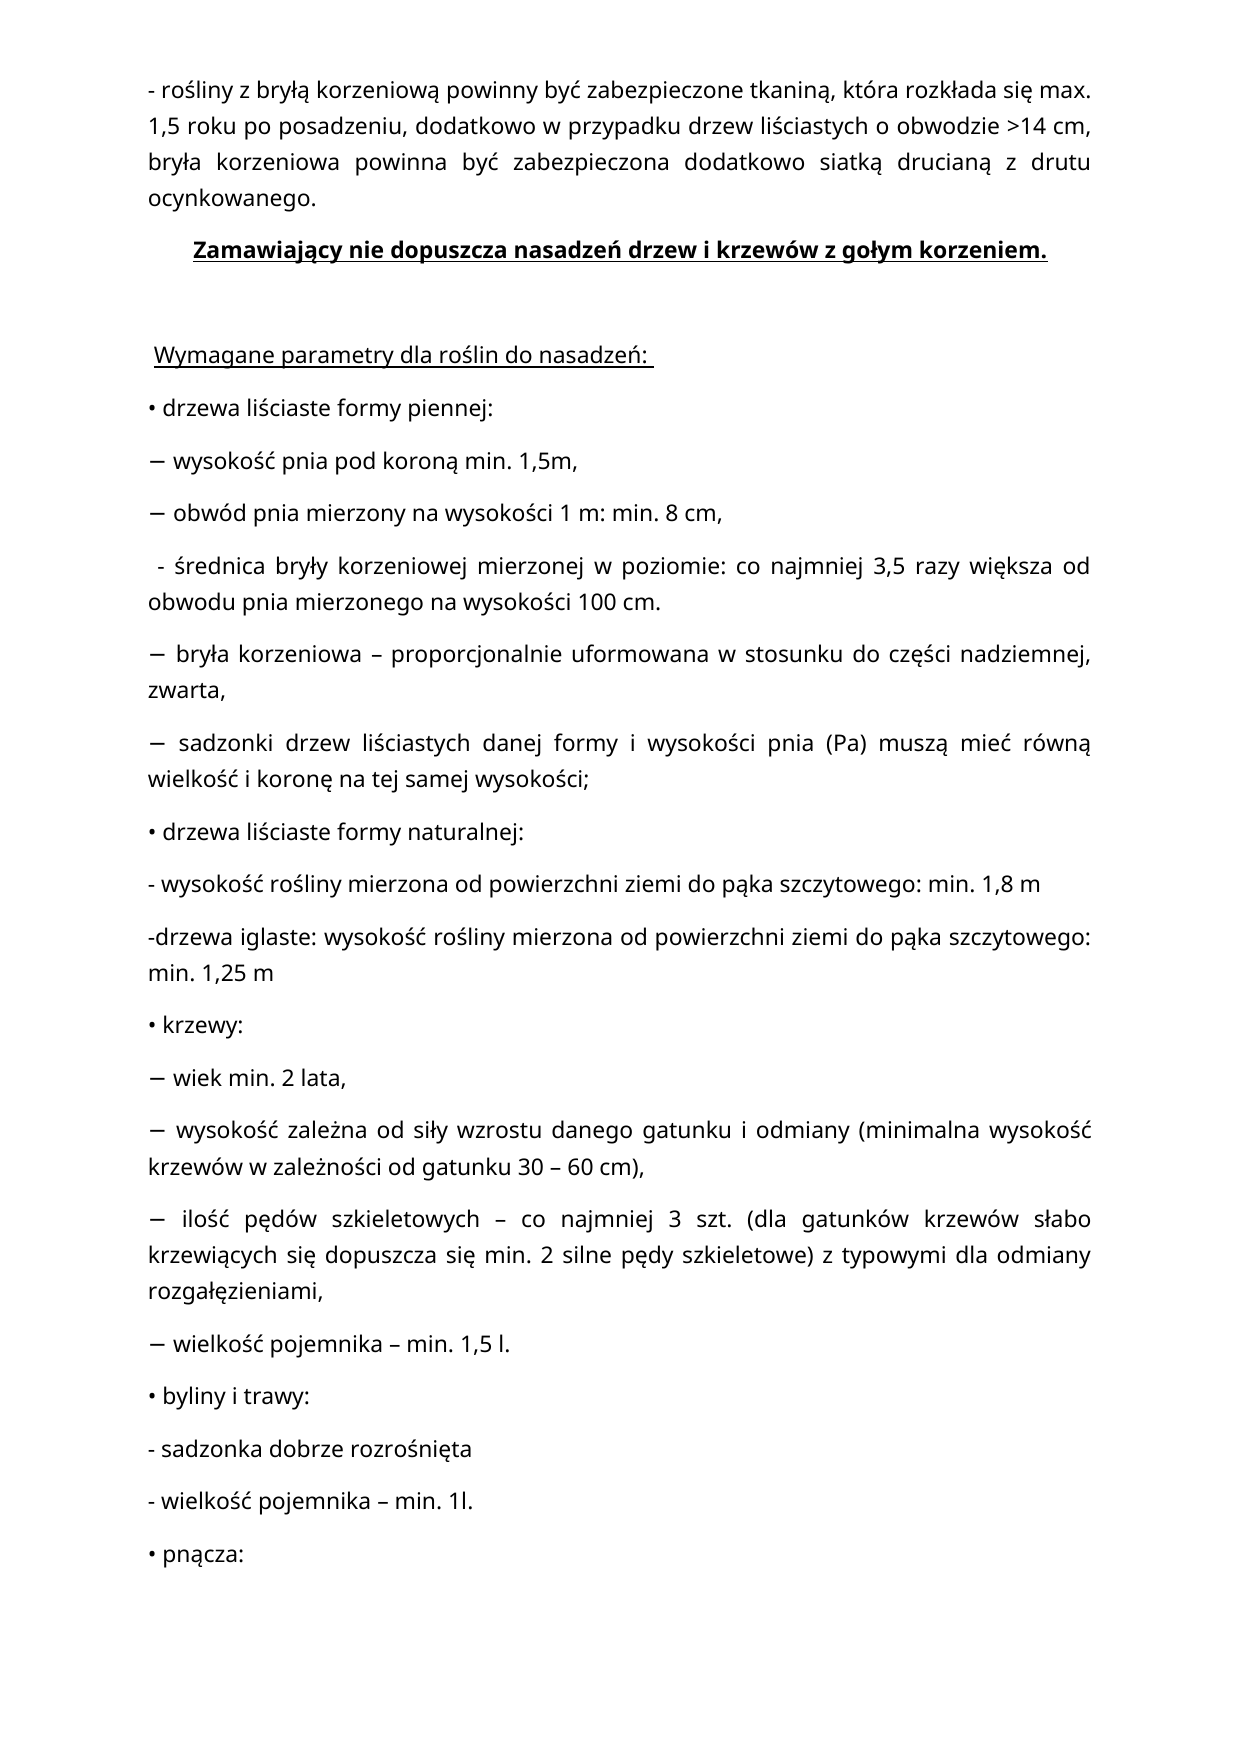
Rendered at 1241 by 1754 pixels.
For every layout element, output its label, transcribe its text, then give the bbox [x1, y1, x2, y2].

text − sadzonki drzew liściastych danej formy i wysokości pnia (Pa) muszą mieć równą wielkość i koronę na tej samej wysokości; [148, 727, 1093, 794]
text − wiek min. 2 lata, [148, 1062, 1093, 1093]
text • pnącza: [148, 1538, 1093, 1569]
text • byliny i trawy: [148, 1380, 1093, 1411]
text − wielkość pojemnika – min. 1,5 l. [148, 1327, 1093, 1359]
text • drzewa liściaste formy naturalnej: [148, 816, 1093, 847]
text Zamawiający nie dopuszcza nasadzeń drzew i krzewów z gołym korzeniem. [148, 234, 1093, 266]
text Wymagane parametry dla roślin do nasadzeń: [148, 339, 1093, 371]
text - wysokość rośliny mierzona od powierzchni ziemi do pąka szczytowego: min. 1,8 m [148, 868, 1093, 899]
text • krzewy: [148, 1009, 1093, 1041]
text − wysokość pnia pod koroną min. 1,5m, [148, 445, 1093, 476]
text − ilość pędów szkieletowych – co najmniej 3 szt. (dla gatunków krzewów słabo krzewiących się dopuszcza się min. 2 silne pędy szkieletowe) z typowymi dla odmiany rozgałęzieniami, [148, 1203, 1093, 1306]
text - rośliny z bryłą korzeniową powinny być zabezpieczone tkaniną, która rozkłada się max. 1,5 roku po posadzeniu, dodatkowo w przypadku drzew liściastych o obwodzie >14 cm, bryła korzeniowa powinna być zabezpieczona dodatkowo siatką drucianą z drutu ocynkowanego. [148, 74, 1093, 213]
text • drzewa liściaste formy piennej: [148, 392, 1093, 423]
text − wysokość zależna od siły wzrostu danego gatunku i odmiany (minimalna wysokość krzewów w zależności od gatunku 30 – 60 cm), [148, 1114, 1093, 1182]
text − obwód pnia mierzony na wysokości 1 m: min. 8 cm, [148, 497, 1093, 528]
text - wielkość pojemnika – min. 1l. [148, 1485, 1093, 1517]
text -drzewa iglaste: wysokość rośliny mierzona od powierzchni ziemi do pąka szczytowego: min. 1,25 m [148, 921, 1093, 988]
text - średnica bryły korzeniowej mierzonej w poziomie: co najmniej 3,5 razy większa od obwodu pnia mierzonego na wysokości 100 cm. [148, 550, 1093, 617]
text − bryła korzeniowa – proporcjonalnie uformowana w stosunku do części nadziemnej, zwarta, [148, 638, 1093, 706]
text - sadzonka dobrze rozrośnięta [148, 1433, 1093, 1464]
